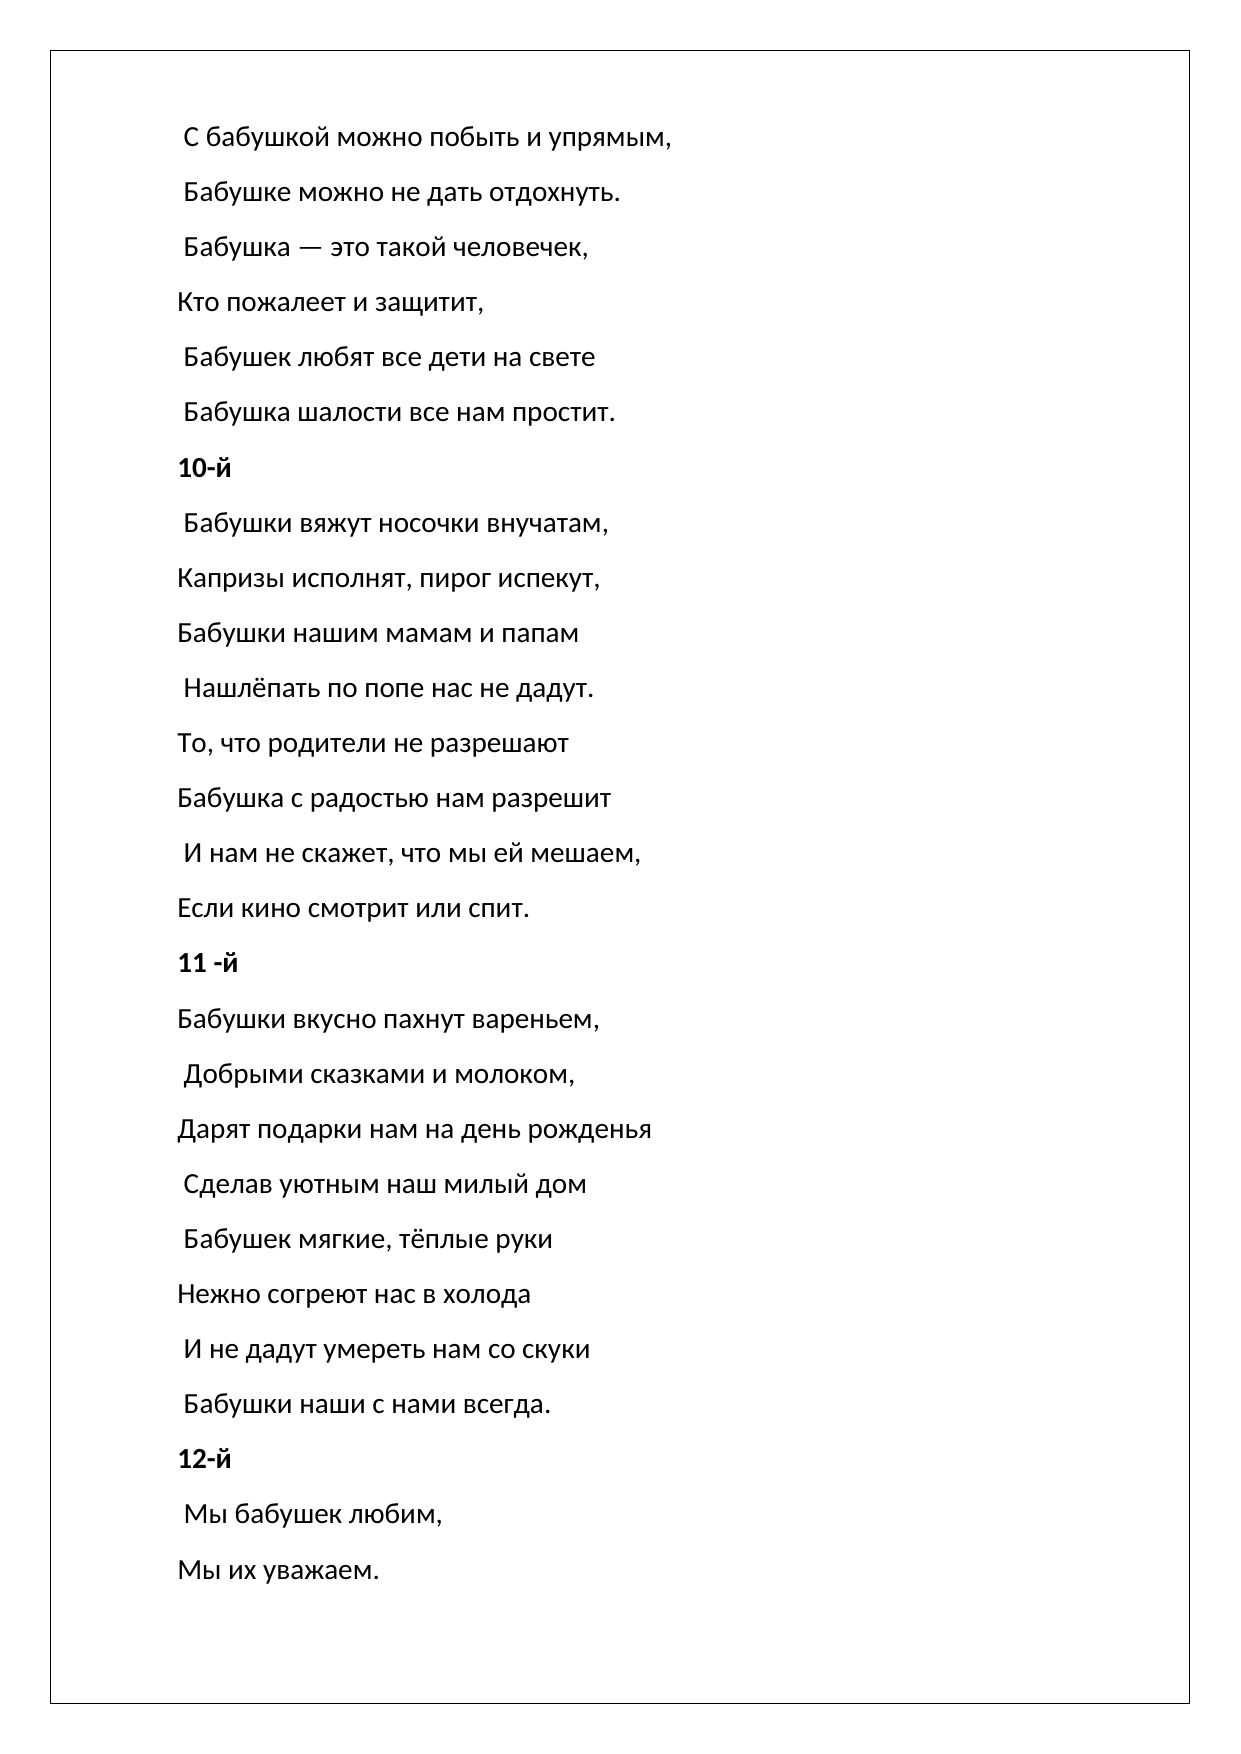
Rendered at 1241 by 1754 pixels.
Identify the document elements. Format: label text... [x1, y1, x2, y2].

text Бабушек мягкие, тёплые руки [177, 1220, 1152, 1256]
text Кто пожалеет и защитит, [177, 283, 1152, 319]
text Мы бабушек любим, [177, 1496, 1152, 1531]
text Бабушки нашим мамам и папам [177, 614, 1152, 649]
text Сделав уютным наш милый дом [177, 1165, 1152, 1201]
text Нашлёпать по попе нас не дадут. [177, 669, 1152, 705]
text 12-й [177, 1441, 1152, 1476]
text С бабушкой можно побыть и упрямым, [177, 118, 1152, 154]
text 10-й [177, 449, 1152, 484]
text Добрыми сказками и молоком, [177, 1055, 1152, 1090]
text Бабушка — это такой человечек, [177, 228, 1152, 264]
text Нежно согреют нас в холода [177, 1275, 1152, 1311]
text Бабушке можно не дать отдохнуть. [177, 173, 1152, 209]
text Бабушки вяжут носочки внучатам, [177, 504, 1152, 539]
text Бабушек любят все дети на свете [177, 338, 1152, 374]
text И нам не скажет, что мы ей мешаем, [177, 834, 1152, 870]
text Дарят подарки нам на день рожденья [177, 1110, 1152, 1146]
text Бабушки вкусно пахнут вареньем, [177, 1000, 1152, 1035]
text Бабушка шалости все нам простит. [177, 393, 1152, 429]
text Если кино смотрит или спит. [177, 889, 1152, 925]
text Бабушки наши с нами всегда. [177, 1385, 1152, 1421]
text Капризы исполнят, пирог испекут, [177, 559, 1152, 594]
text То, что родители не разрешают [177, 724, 1152, 760]
text 11 -й [177, 944, 1152, 980]
text Бабушка с радостью нам разрешит [177, 779, 1152, 815]
text Мы их уважаем. [177, 1551, 1152, 1586]
text И не дадут умереть нам со скуки [177, 1330, 1152, 1366]
